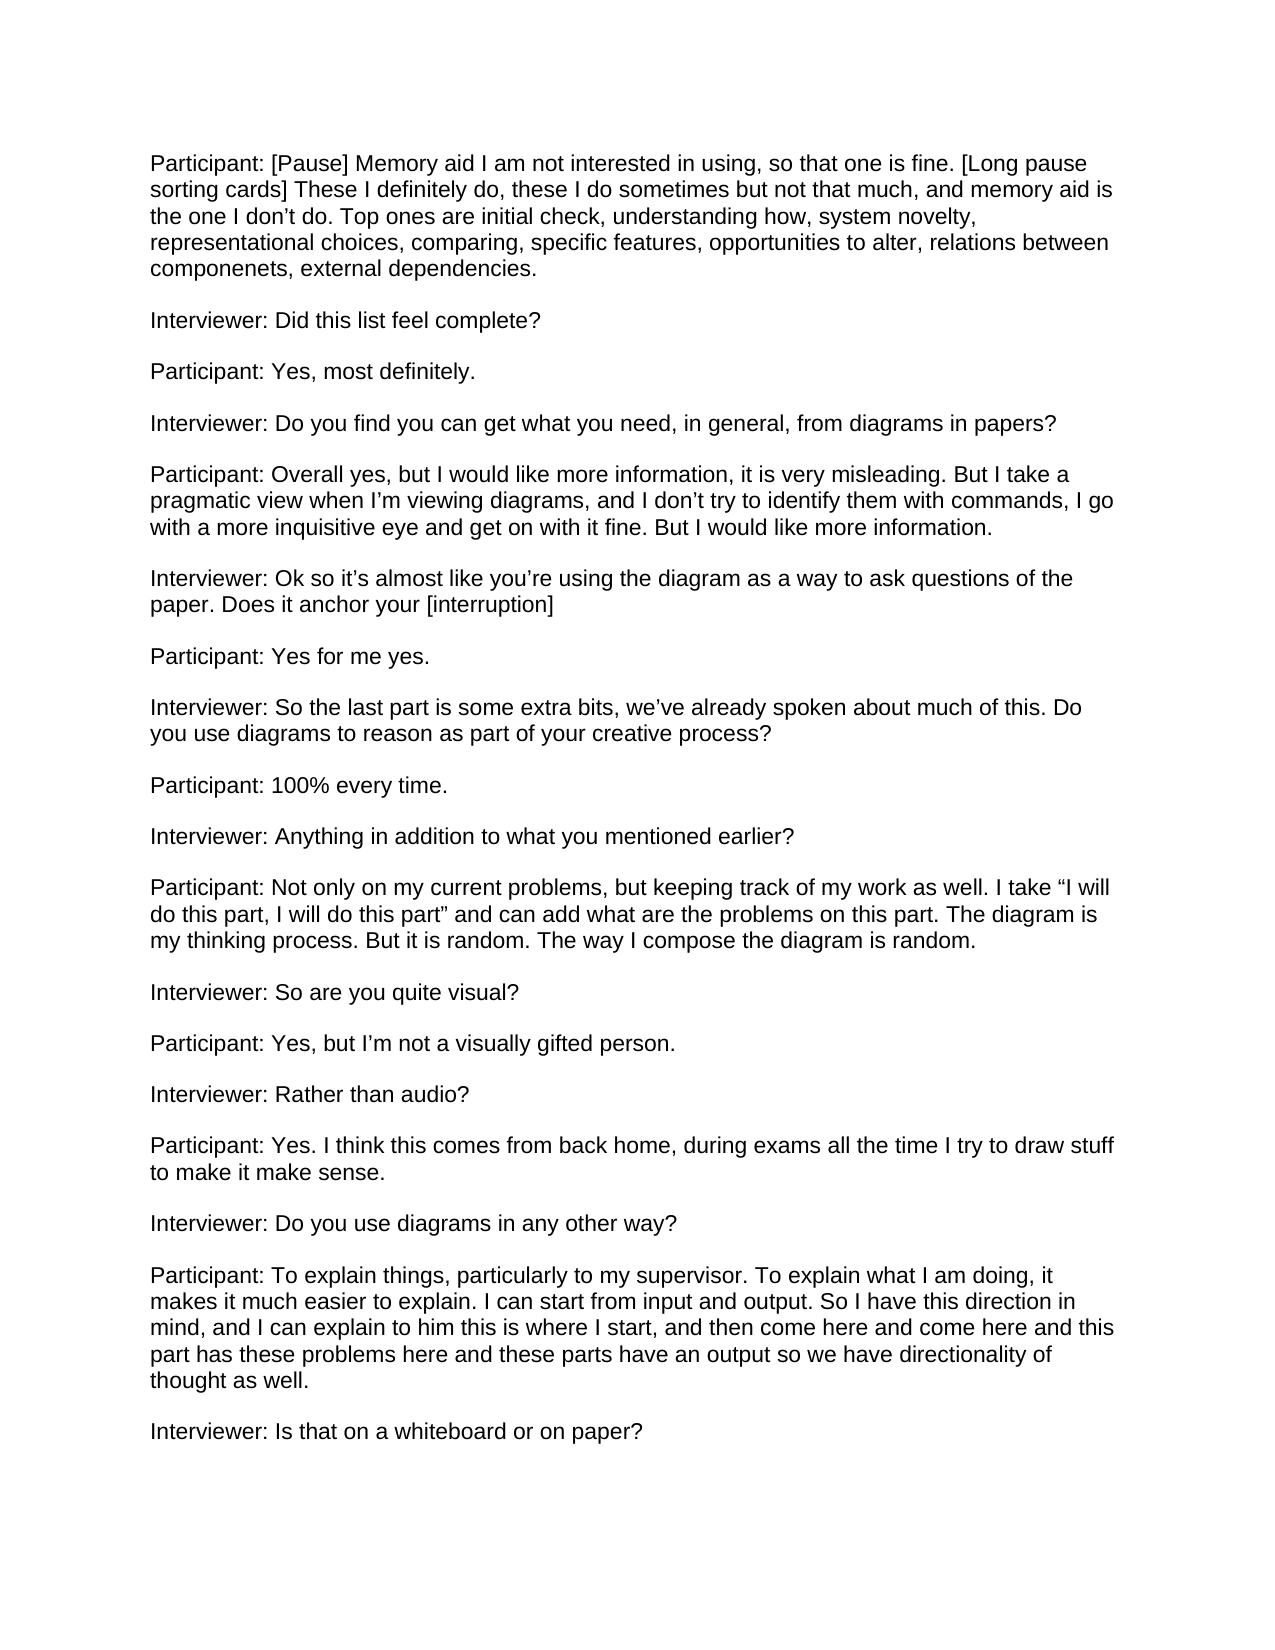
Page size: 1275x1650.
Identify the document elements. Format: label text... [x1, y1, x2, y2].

text Participant: Not only on my current problems, but keeping track of my work as well. I take “I will do this part, I will do this part” and can add what are the problems on this part. The diagram is my thinking process. But it is random. The way I compose the diagram is random. [150, 874, 1125, 953]
text Interviewer: Ok so it’s almost like you’re using the diagram as a way to ask questions of the paper. Does it anchor your [interruption] [150, 565, 1125, 618]
text Participant: To explain things, particularly to my supervisor. To explain what I am doing, it makes it much easier to explain. I can start from input and output. So I have this direction in mind, and I can explain to him this is where I start, and then come here and come here and this part has these problems here and these parts have an output so we have directionality of thought as well. [150, 1262, 1125, 1393]
text Participant: 100% every time. [150, 772, 1125, 798]
text Participant: Yes, but I’m not a visually gifted person. [150, 1030, 1125, 1056]
text Participant: [Pause] Memory aid I am not interested in using, so that one is fine. [Long pause sorting cards] These I definitely do, these I do sometimes but not that much, and memory aid is the one I don’t do. Top ones are initial check, understanding how, system novelty, representational choices, comparing, specific features, opportunities to alter, relations between componenets, external dependencies. [150, 150, 1125, 282]
text Interviewer: So are you quite visual? [150, 978, 1125, 1005]
text Interviewer: Rather than audio? [150, 1081, 1125, 1107]
text Interviewer: Anything in addition to what you mentioned earlier? [150, 823, 1125, 849]
text Interviewer: Do you find you can get what you need, in general, from diagrams in papers? [150, 409, 1125, 436]
text Interviewer: Is that on a whiteboard or on paper? [150, 1418, 1125, 1445]
text Participant: Yes for me yes. [150, 643, 1125, 669]
text Participant: Yes, most definitely. [150, 358, 1125, 384]
text Participant: Yes. I think this comes from back home, during exams all the time I try to draw stuff to make it make sense. [150, 1132, 1125, 1185]
text Interviewer: So the last part is some extra bits, we’ve already spoken about much of this. Do you use diagrams to reason as part of your creative process? [150, 694, 1125, 747]
text Interviewer: Do you use diagrams in any other way? [150, 1210, 1125, 1237]
text Participant: Overall yes, but I would like more information, it is very misleading. But I take a pragmatic view when I’m viewing diagrams, and I don’t try to identify them with commands, I go with a more inquisitive eye and get on with it fine. But I would like more information. [150, 461, 1125, 540]
text Interviewer: Did this list feel complete? [150, 307, 1125, 333]
